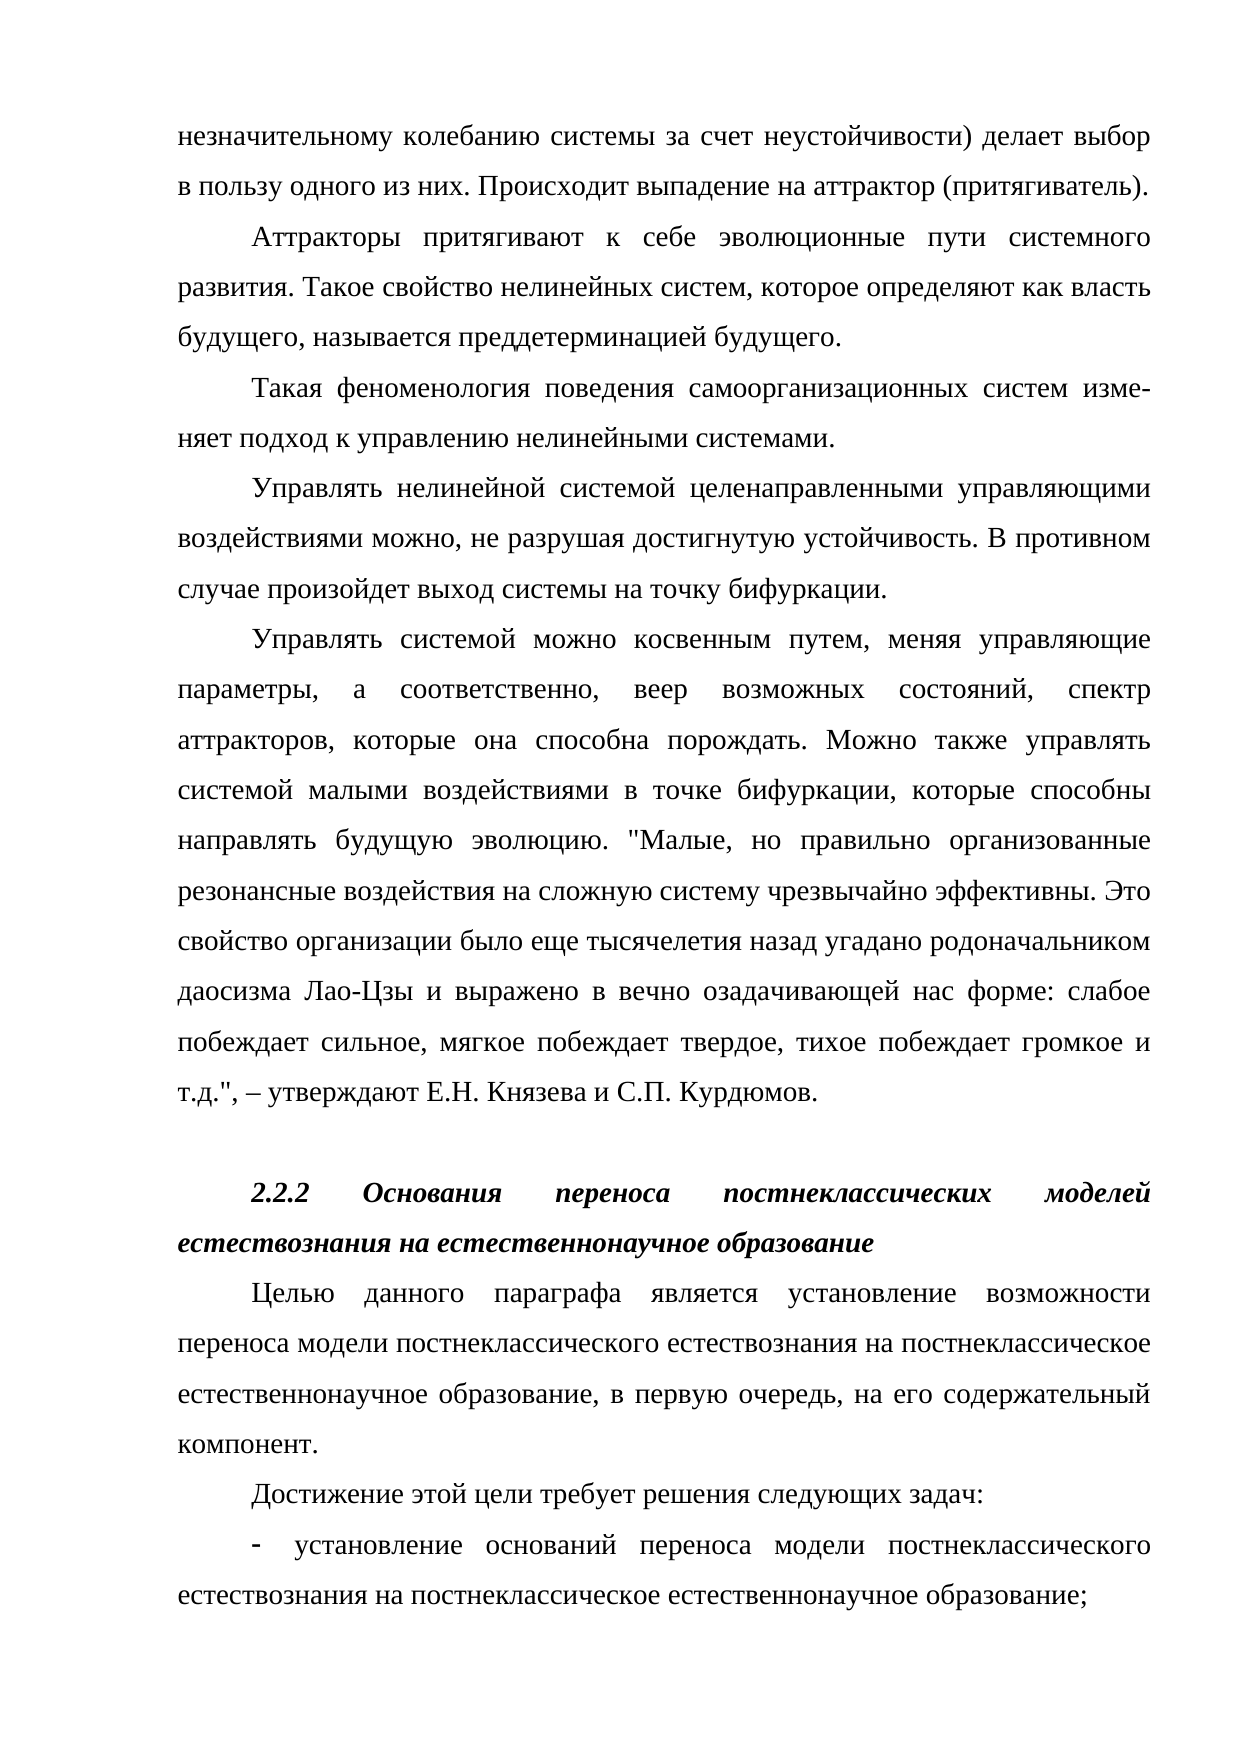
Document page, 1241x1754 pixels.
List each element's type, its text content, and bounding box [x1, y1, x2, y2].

text Целью данного параграфа является установление возможности переноса модели постнеклассического естествознания на постнеклассическое естественнонаучное образование, в первую очередь, на его содержательный компонент. [177, 1275, 1152, 1460]
text Управлять системой можно косвенным путем, меняя управляющие параметры, а соответственно, веер возможных состояний, спектр аттракторов, которые она способна порождать. Можно также управлять системой малыми воздействиями в точке бифуркации, которые способны направлять будущую эволюцию. "Малые, но правильно организованные резонансные воздействия на сложную систему чрезвычайно эффективны. Это свойство организации было еще тысячелетия назад угадано родоначальником даосизма Лао-Цзы и выражено в вечно озадачивающей нас форме: слабое побеждает сильное, мягкое побеждает твердое, тихое побеждает громкое и т.д.", – утверждают Е.Н. Князева и С.П. Курдюмов. [177, 621, 1152, 1108]
text Управлять нелинейной системой целенаправленными управляющими воздействиями можно, не разрушая достигнутую устойчивость. В противном случае произойдет выход системы на точку бифуркации. [177, 470, 1152, 604]
text Достижение этой цели требует решения следующих задач: [177, 1477, 1152, 1510]
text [177, 118, 1152, 202]
subtitle 2.2.2 Основания переноса постнеклассических моделей естествознания на естественнонаучное образование [177, 1175, 1152, 1258]
text Такая феноменология поведения самоорганизационных систем изме-няет подход к управлению нелинейными системами. [177, 370, 1152, 453]
list установление оснований переноса модели постнеклассического естествознания на постнеклассическое естественнонаучное образование; [177, 1527, 1152, 1611]
text Аттракторы притягивают к себе эволюционные пути системного развития. Такое свойство нелинейных систем, которое определяют как власть будущего, называется преддетерминацией будущего. [177, 219, 1152, 353]
